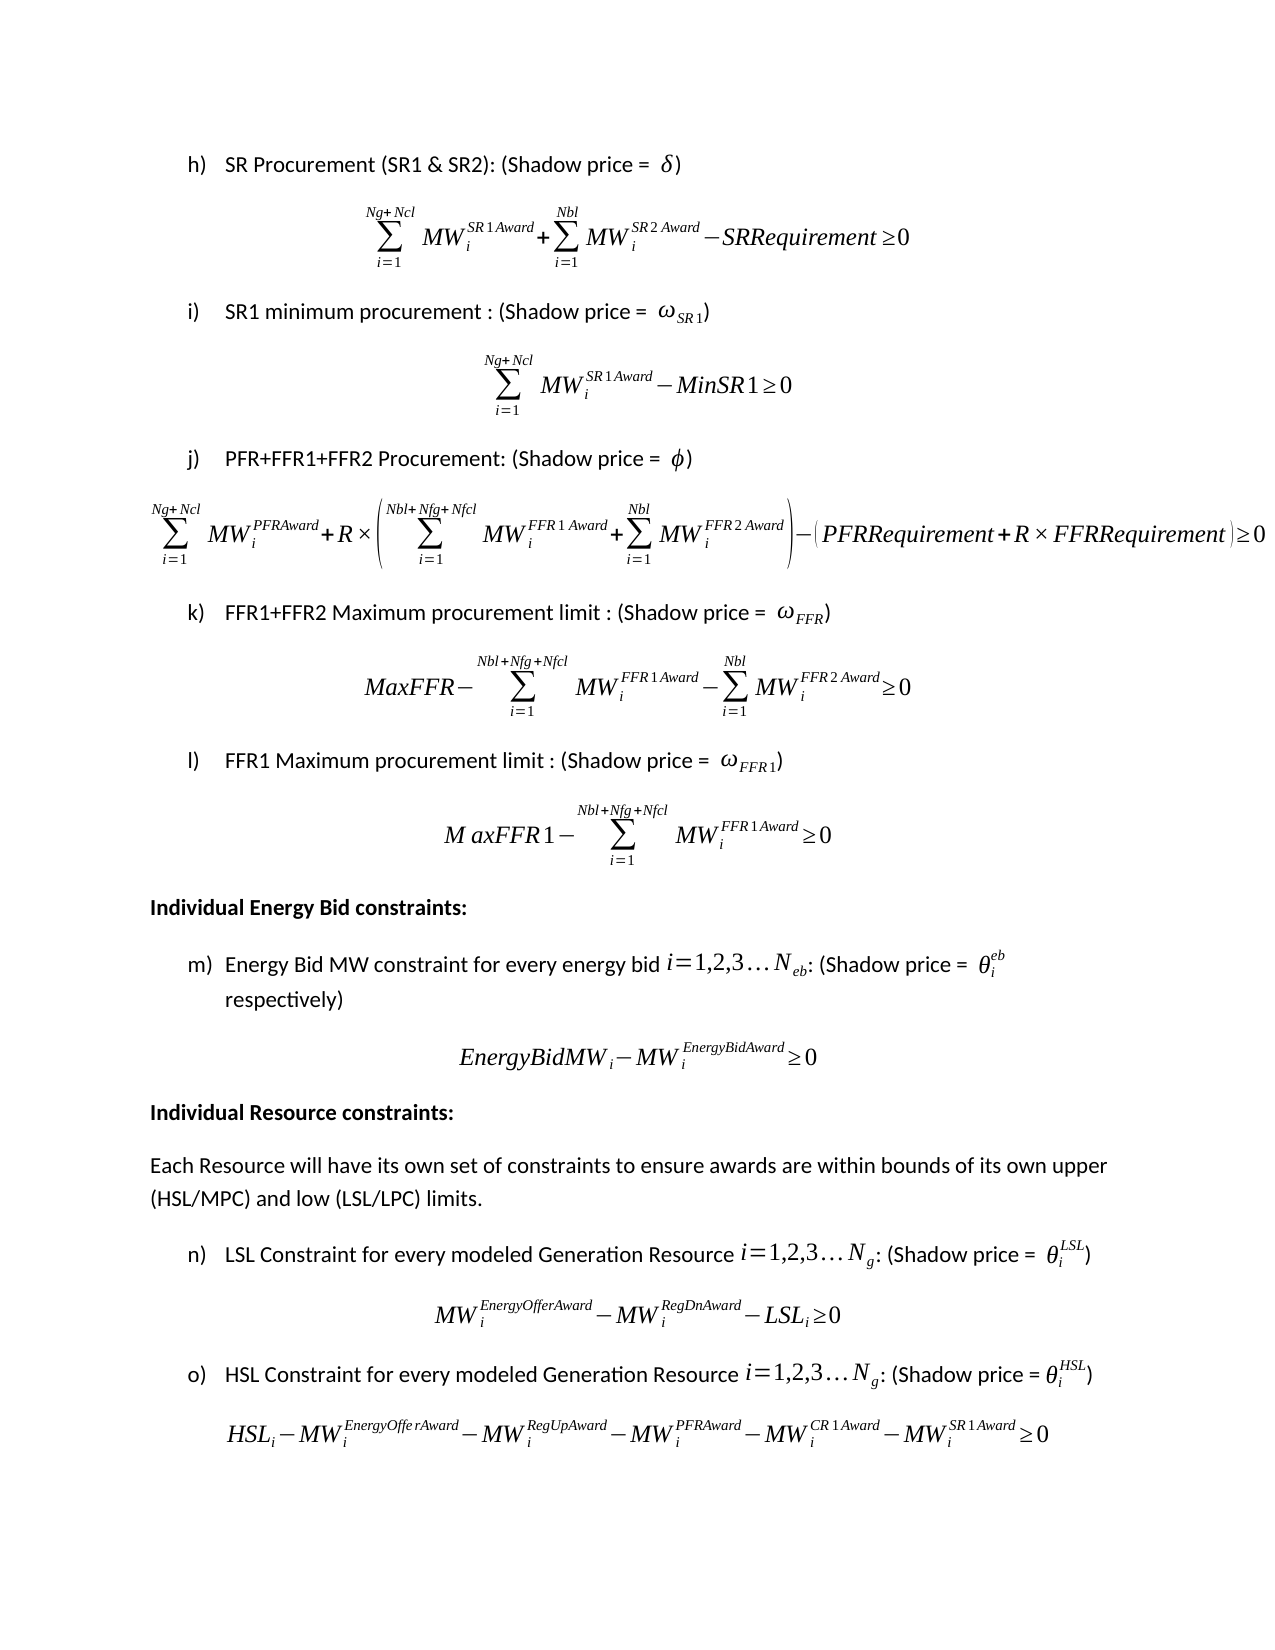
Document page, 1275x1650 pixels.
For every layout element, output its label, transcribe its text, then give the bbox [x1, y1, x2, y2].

text Individual Resource constraints: [150, 1098, 1125, 1127]
list Energy Bid MW constraint for every energy bid : (Shadow price = respectively) [187, 947, 1125, 1014]
list LSL Constraint for every modeled Generation Resource : (Shadow price = ) [187, 1237, 1125, 1272]
list FFR1+FFR2 Maximum procurement limit : (Shadow price = ) [187, 596, 1125, 628]
list SR Procurement (SR1 & SR2): (Shadow price = ) [187, 150, 1125, 178]
text Each Resource will have its own set of constraints to ensure awards are within bounds of its own upper (HSL/MPC) and low (LSL/LPC) limits. [150, 1152, 1125, 1212]
list HSL Constraint for every modeled Generation Resource : (Shadow price = ) [187, 1357, 1125, 1391]
list SR1 minimum procurement : (Shadow price = ) [187, 295, 1125, 327]
list FFR1 Maximum procurement limit : (Shadow price = ) [187, 745, 1125, 776]
list PFR+FFR1+FFR2 Procurement: (Shadow price = ) [187, 444, 1125, 472]
text Individual Energy Bid constraints: [150, 893, 1125, 922]
